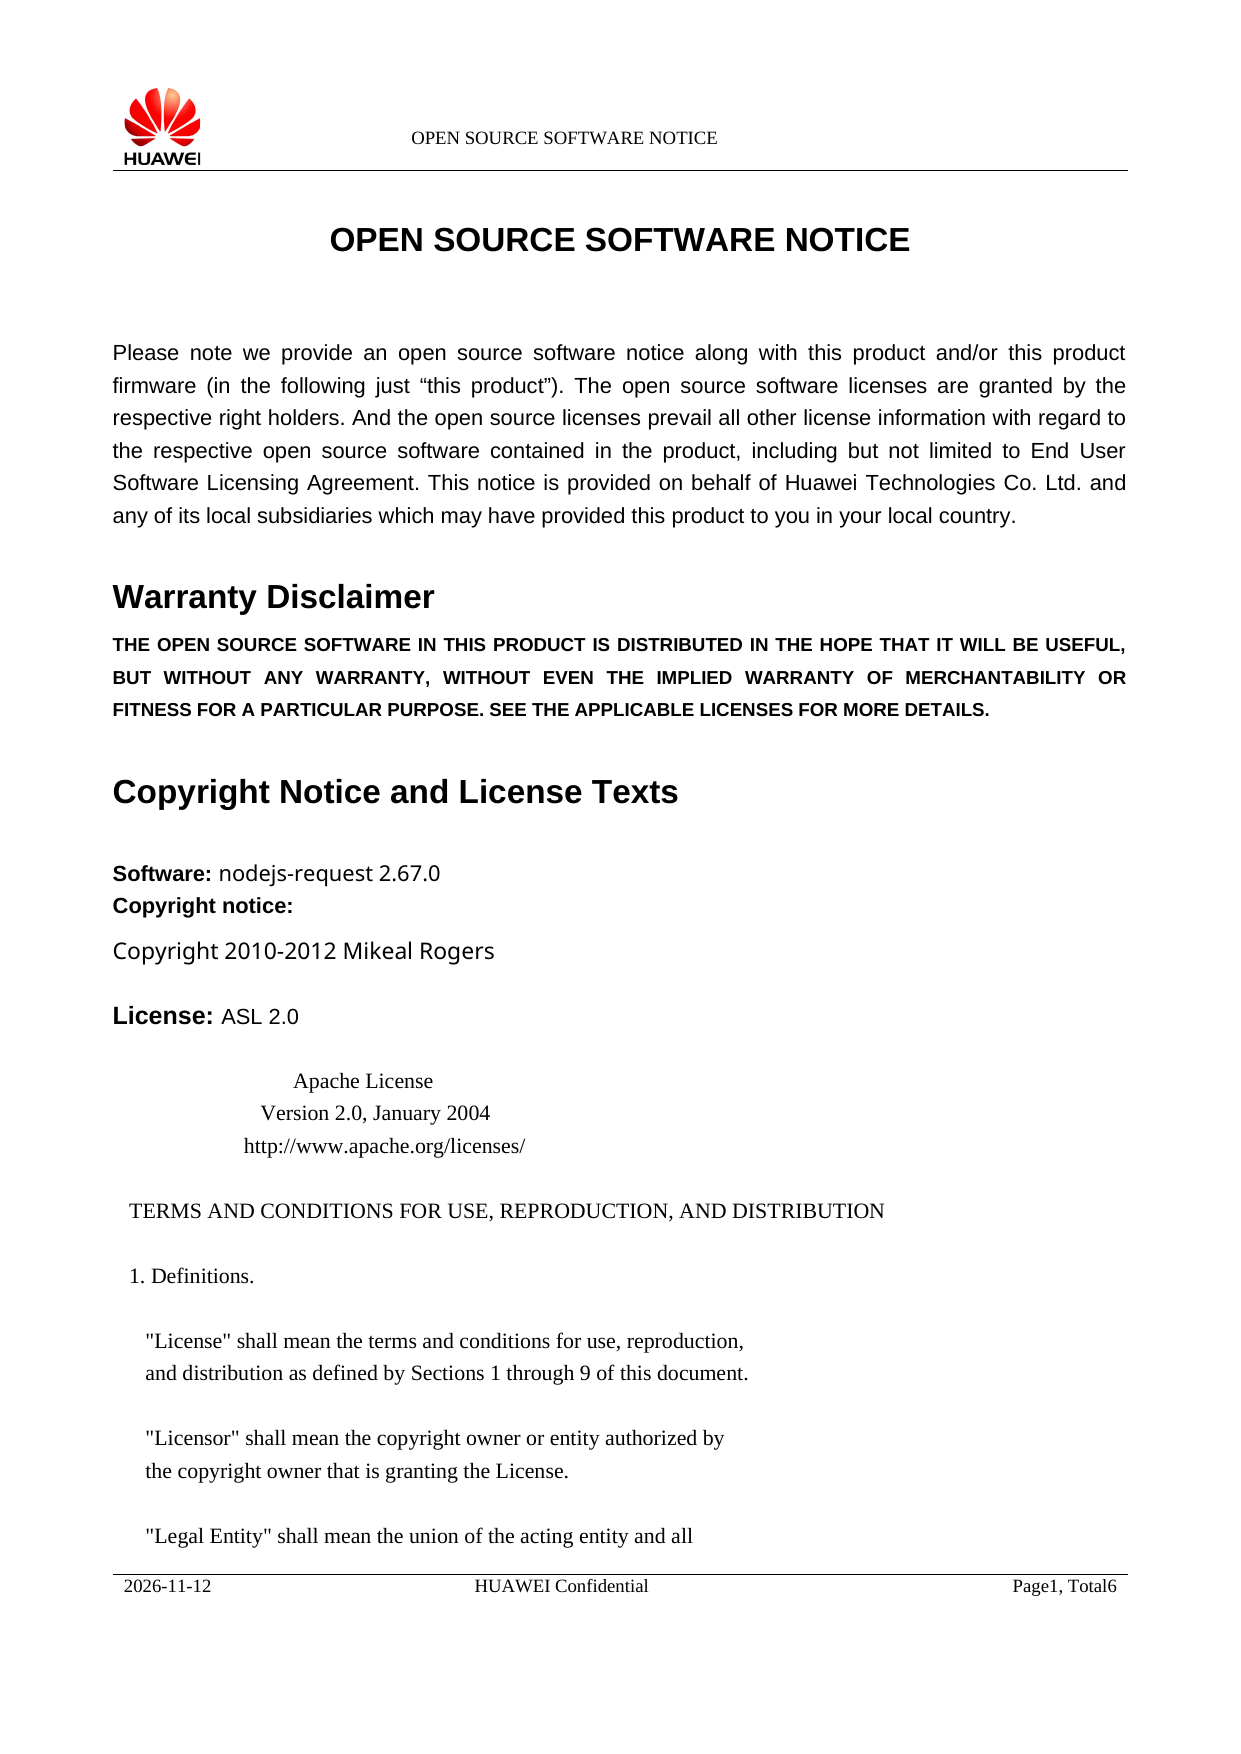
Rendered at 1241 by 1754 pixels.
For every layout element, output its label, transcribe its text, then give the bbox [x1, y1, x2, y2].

text Copyright notice: [112, 889, 1128, 921]
text The open source software in this product is distributed in the hope that it will be useful, but WITHOUT ANY WARRANTY, without even the implied warranty of MERCHANTABILITY or FITNESS FOR A PARTICULAR PURPOSE. See the applicable licenses for more details. [112, 629, 1128, 726]
text License: ASL 2.0 [112, 999, 1128, 1031]
text OPEN SOURCE SOFTWARE NOTICE [112, 206, 1128, 271]
title Software: nodejs-request 2.67.0 [112, 856, 1128, 889]
picture [124, 88, 201, 165]
text Copyright Notice and License Texts [112, 759, 1128, 824]
text Please note we provide an open source software notice along with this product and/or this product firmware (in the following just “this product”). The open source software licenses are granted by the respective right holders. And the open source licenses prevail all other license information with regard to the respective open source software contained in the product, including but not limited to End User Software Licensing Agreement. This notice is provided on behalf of Huawei Technologies Co. Ltd. and any of its local subsidiaries which may have provided this product to you in your local country. [112, 336, 1128, 531]
text Warranty Disclaimer [112, 564, 1128, 629]
text Copyright 2010-2012 Mikeal Rogers [112, 934, 1128, 999]
